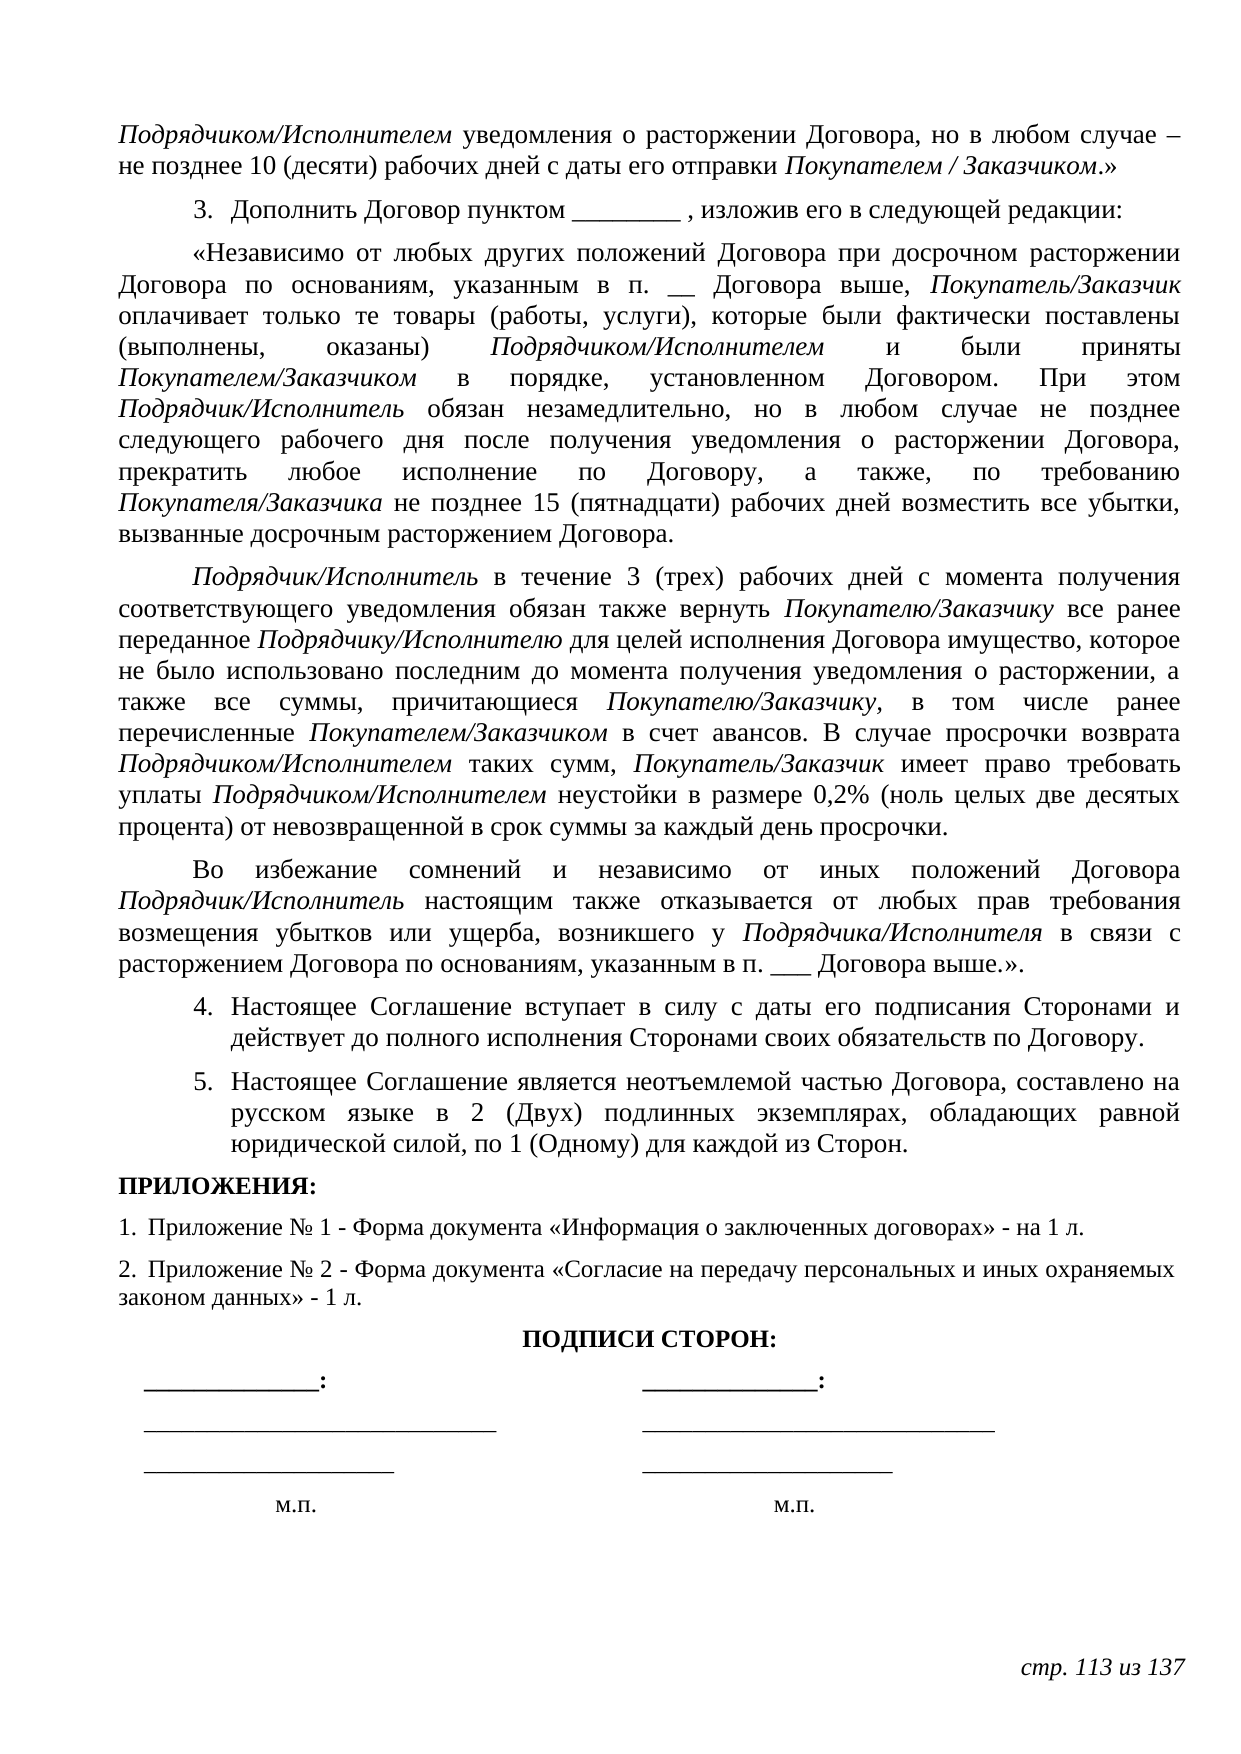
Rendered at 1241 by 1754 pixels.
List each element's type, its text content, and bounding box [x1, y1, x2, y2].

text Во избежание сомнений и независимо от иных положений Договора Подрядчик/Исполнитель настоящим также отказывается от любых прав требования возмещения убытков или ущерба, возникшего у Подрядчика/Исполнителя в связи с расторжением Договора по основаниям, указанным в п. ___ Договора выше.». [118, 853, 1181, 978]
list Дополнить Договор пунктом ________ , изложив его в следующей редакции: [193, 193, 1181, 224]
table_header ______________: [631, 1353, 1167, 1394]
table_cell ____________________________ ____________________ м.п. [631, 1394, 1167, 1517]
list Настоящее Соглашение является неотъемлемой частью Договора, составлено на русском языке в 2 (Двух) подлинных экземплярах, обладающих равной юридической силой, по 1 (Одному) для каждой из Сторон. [193, 1065, 1181, 1159]
list Приложение № 2 - Форма документа «Согласие на передачу персональных и иных охраняемых законом данных» - 1 л. [118, 1254, 1177, 1311]
title ПОДПИСИ СТОРОН: [118, 1324, 1181, 1352]
text ПРИЛОЖЕНИЯ: [118, 1171, 1181, 1200]
list Приложение № 1 - Форма документа «Информация о заключенных договорах» - на 1 л. [118, 1212, 1177, 1241]
text «Независимо от любых других положений Договора при досрочном расторжении Договора по основаниям, указанным в п. __ Договора выше, Покупатель/Заказчик оплачивает только те товары (работы, услуги), которые были фактически поставлены (выполнены, оказаны) Подрядчиком/Исполнителем и были приняты Покупателем/Заказчиком в порядке, установленном Договором. При этом Подрядчик/Исполнитель обязан незамедлительно, но в любом случае не позднее следующего рабочего дня после получения уведомления о расторжении Договора, прекратить любое исполнение по Договору, а также, по требованию Покупателя/Заказчика не позднее 15 (пятнадцати) рабочих дней возместить все убытки, вызванные досрочным расторжением Договора. [118, 237, 1181, 548]
list Настоящее Соглашение вступает в силу с даты его подписания Сторонами и действует до полного исполнения Сторонами своих обязательств по Договору. [193, 990, 1181, 1053]
table_header ______________: [133, 1353, 631, 1394]
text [118, 118, 1181, 180]
text Подрядчик/Исполнитель в течение 3 (трех) рабочих дней с момента получения соответствующего уведомления обязан также вернуть Покупателю/Заказчику все ранее переданное Подрядчику/Исполнителю для целей исполнения Договора имущество, которое не было использовано последним до момента получения уведомления о расторжении, а также все суммы, причитающиеся Покупателю/Заказчику, в том числе ранее перечисленные Покупателем/Заказчиком в счет авансов. В случае просрочки возврата Подрядчиком/Исполнителем таких сумм, Покупатель/Заказчик имеет право требовать уплаты Подрядчиком/Исполнителем неустойки в размере 0,2% (ноль целых две десятых процента) от невозвращенной в срок суммы за каждый день просрочки. [118, 561, 1181, 841]
table_cell ____________________________ ____________________ м.п. [133, 1394, 631, 1517]
